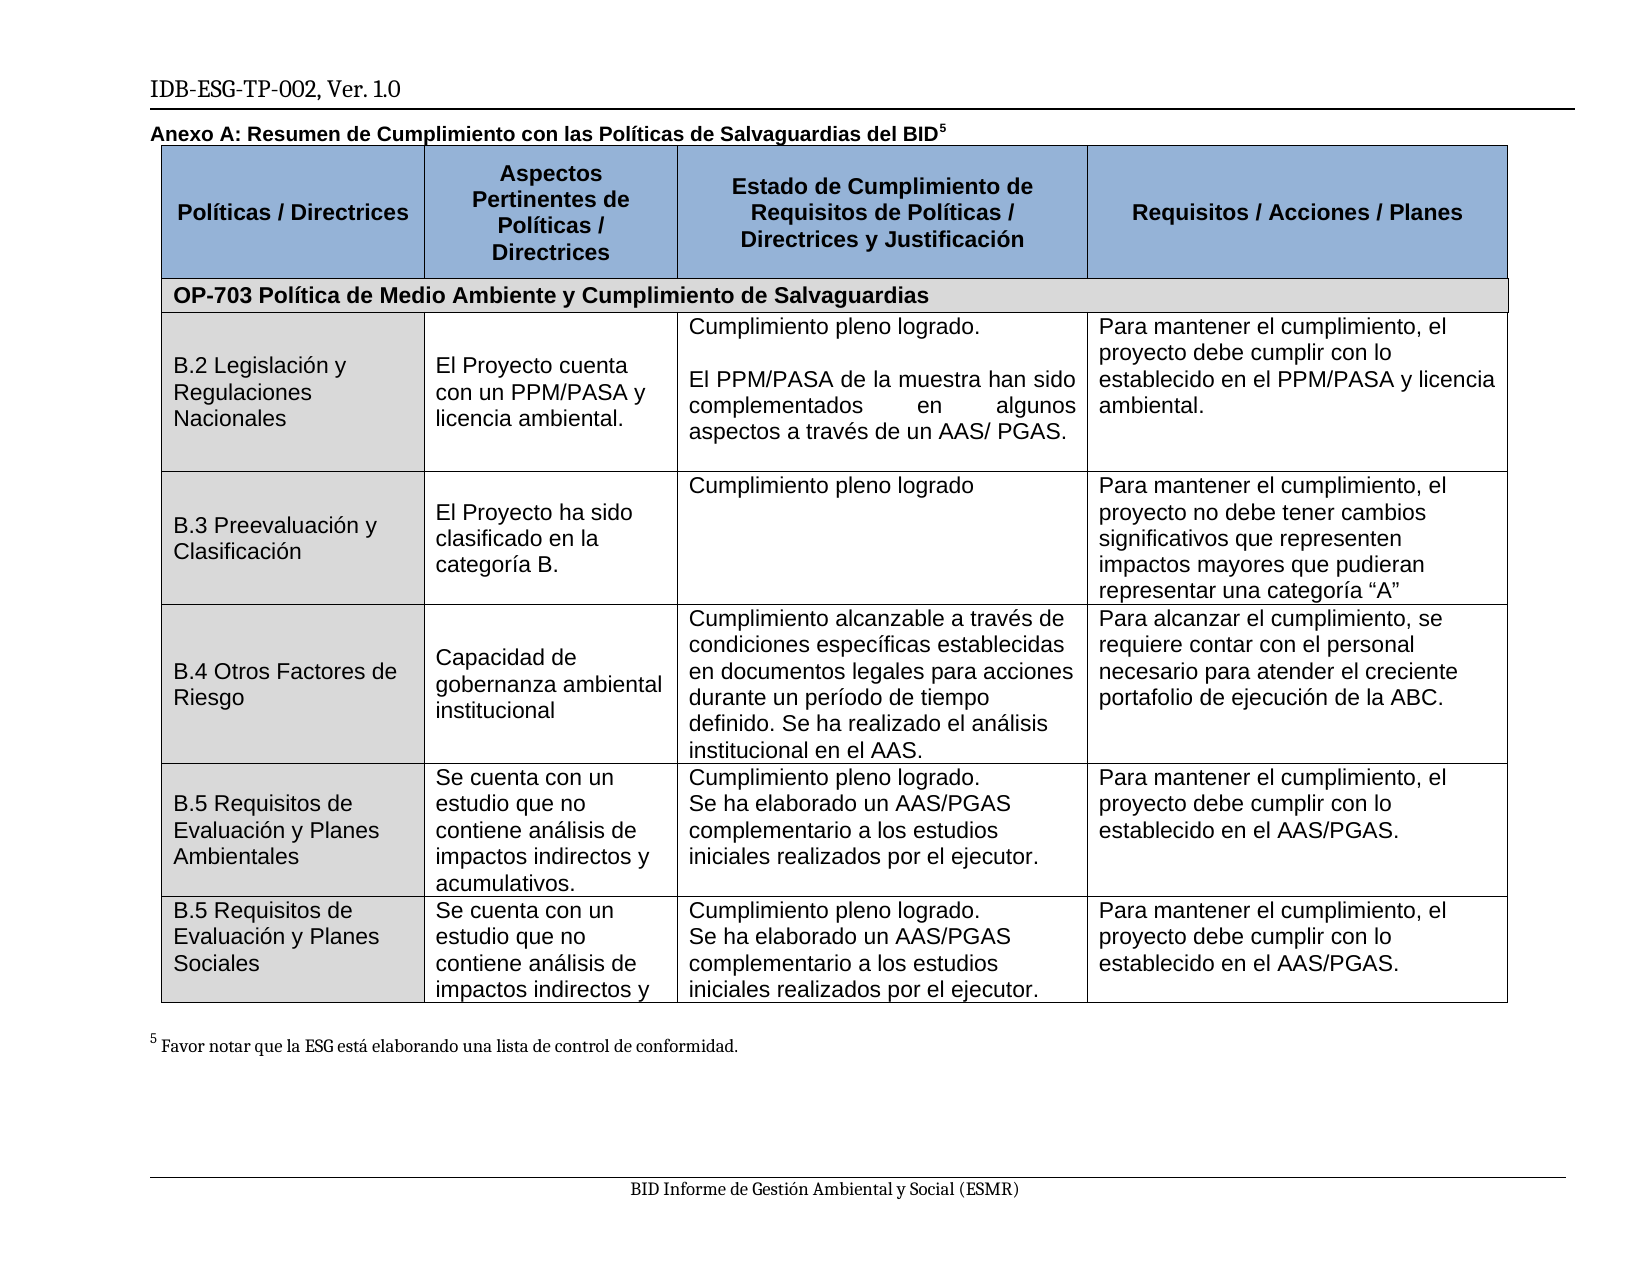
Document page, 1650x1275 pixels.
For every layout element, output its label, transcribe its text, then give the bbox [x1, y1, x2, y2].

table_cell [425, 897, 677, 1002]
table_header Estado de Cumplimiento de Requisitos de Políticas / Directrices y Justificación [678, 146, 1087, 278]
table_cell Para mantener el cumplimiento, el proyecto no debe tener cambios significativos que representen impactos mayores que pudieran representar una categoría “A” [1088, 472, 1507, 604]
table_cell El Proyecto cuenta con un PPM/PASA y licencia ambiental. [425, 313, 677, 471]
table_header Requisitos / Acciones / Planes [1088, 146, 1507, 278]
table_cell Se cuenta con un estudio que no contiene análisis de impactos indirectos y acumulativos. [425, 764, 677, 896]
table_cell Capacidad de gobernanza ambiental institucional [425, 605, 677, 763]
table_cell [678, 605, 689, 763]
table_cell Cumplimiento pleno logrado. Se ha elaborado un AAS/PGAS complementario a los estudios iniciales realizados por el ejecutor. [678, 764, 1087, 896]
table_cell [162, 897, 424, 1002]
table_header Políticas / Directrices [162, 146, 424, 278]
table_cell B.2 Legislación y Regulaciones Nacionales [162, 313, 424, 471]
table_cell B.3 Preevaluación y Clasificación [162, 472, 424, 604]
text Anexo A: Resumen de Cumplimiento con las Políticas de Salvaguardias del BID [150, 121, 1500, 145]
table_cell B.4 Otros Factores de Riesgo [162, 605, 424, 763]
table_cell Para mantener el cumplimiento, el proyecto debe cumplir con lo establecido en el PPM/PASA y licencia ambiental. [1088, 313, 1507, 471]
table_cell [678, 897, 1087, 1002]
table_cell OP-703 Política de Medio Ambiente y Cumplimiento de Salvaguardias [162, 279, 1508, 312]
table_cell Cumplimiento alcanzable a través de condiciones específicas establecidas en documentos legales para acciones durante un período de tiempo definido. Se ha realizado el análisis institucional en el AAS. [923, 605, 1087, 763]
table_cell B.5 Requisitos de Evaluación y Planes Ambientales [162, 764, 424, 896]
table_cell Cumplimiento pleno logrado [678, 472, 1087, 604]
table_cell Cumplimiento pleno logrado. El PPM/PASA de la muestra han sido complementados en algunos aspectos a través de un AAS/ PGAS. [678, 313, 1087, 471]
table_header Aspectos Pertinentes de Políticas / Directrices [425, 146, 677, 278]
table_cell Para alcanzar el cumplimiento, se requiere contar con el personal necesario para atender el creciente portafolio de ejecución de la ABC. [1088, 605, 1507, 763]
table_cell El Proyecto ha sido clasificado en la categoría B. [425, 472, 677, 604]
table_cell Para mantener el cumplimiento, el proyecto debe cumplir con lo establecido en el AAS/PGAS. [1088, 764, 1507, 896]
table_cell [1088, 897, 1507, 1002]
